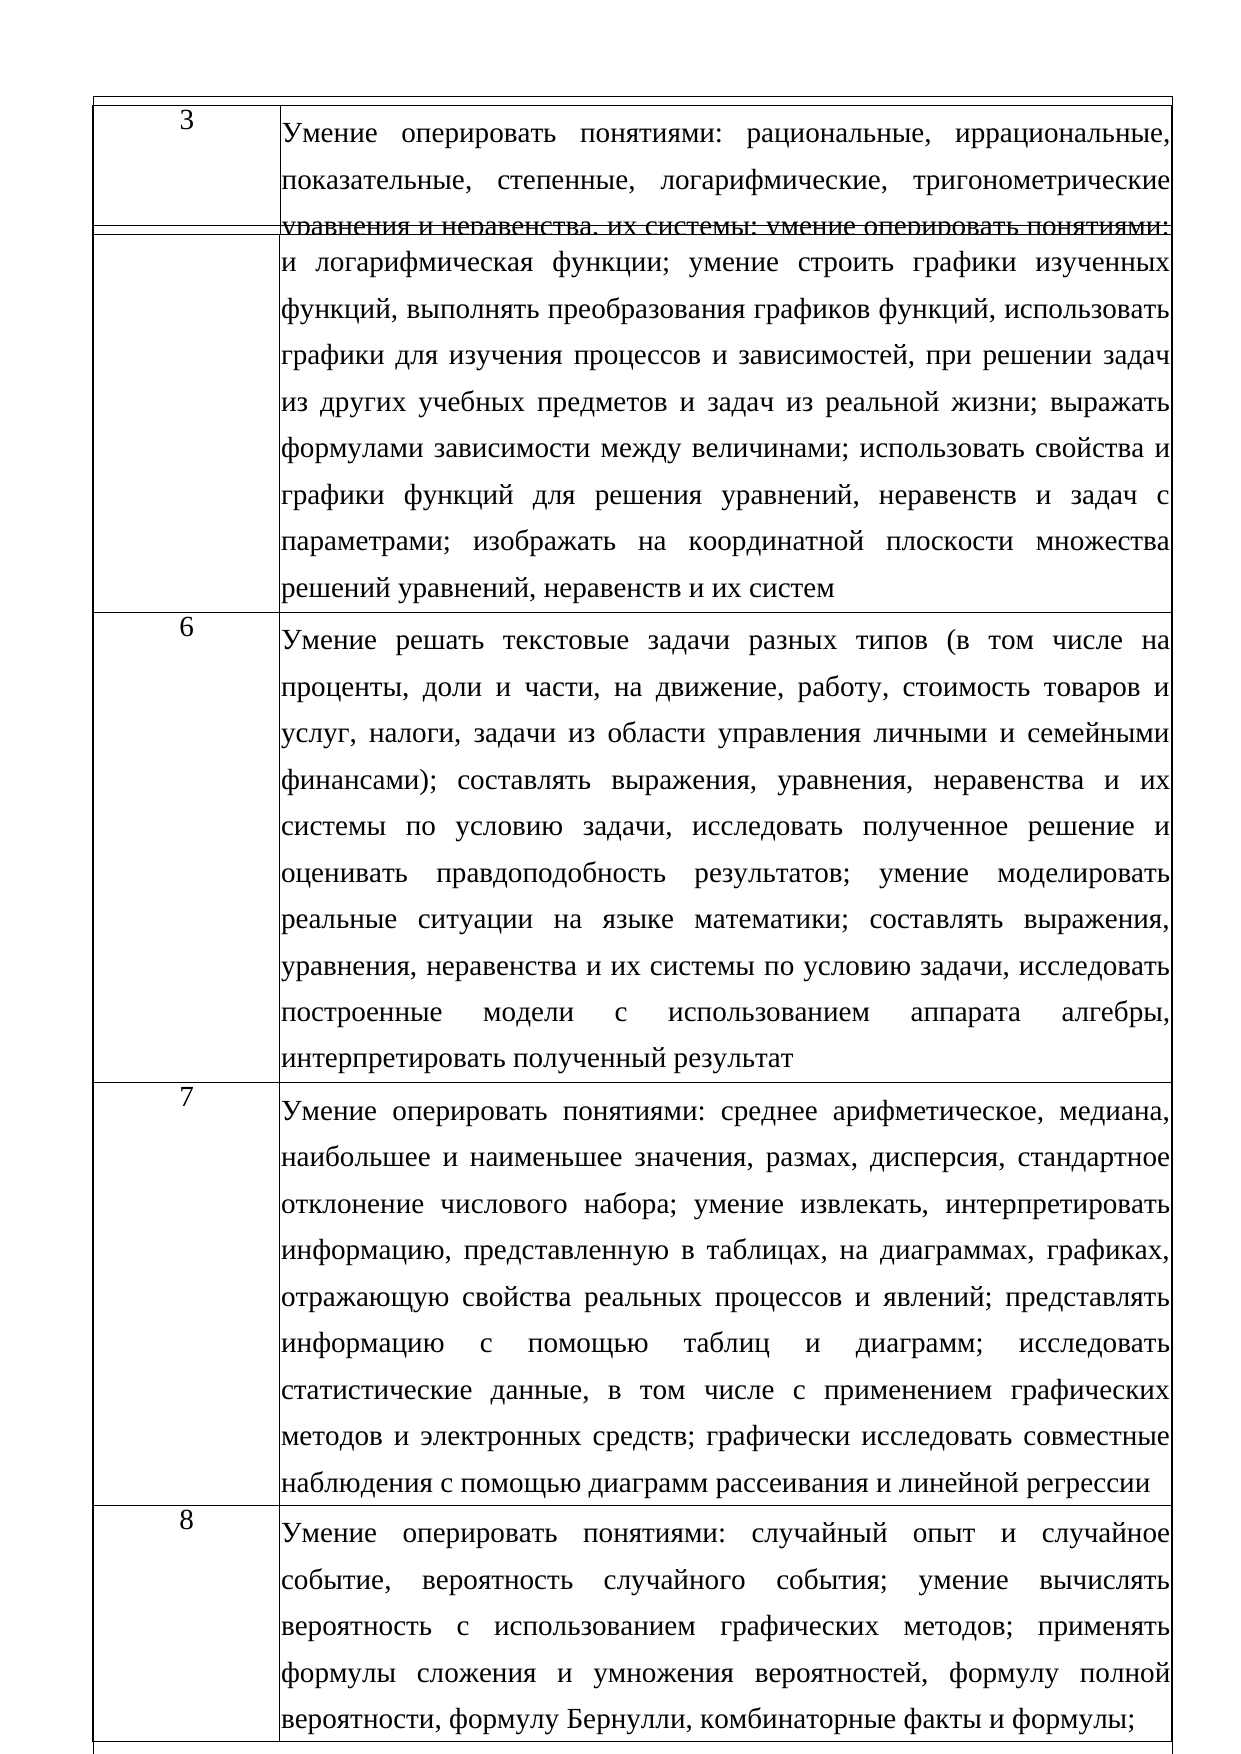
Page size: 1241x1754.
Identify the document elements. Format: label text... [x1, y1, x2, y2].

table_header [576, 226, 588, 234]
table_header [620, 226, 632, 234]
table_cell 7 [94, 1083, 279, 1505]
table_header [94, 235, 279, 612]
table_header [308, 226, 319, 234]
table_header Умение оперировать понятиями: рациональные, иррациональные, показательные, степенные, логарифмические, тригонометрические уравнения и неравенства, их системы; умение оперировать понятиями: тождество, тождественное преобразование, уравнение, неравенство, система уравнений и неравенств, равносильность уравнений, неравенств и систем; умение решать уравнения, неравенства и системы с помощью различных приёмов; решать уравнения, неравенства и системы с параметром; применять уравнения, неравенства, их системы для решения математических задач и задач из различных областей науки и реальной жизни [281, 106, 1171, 225]
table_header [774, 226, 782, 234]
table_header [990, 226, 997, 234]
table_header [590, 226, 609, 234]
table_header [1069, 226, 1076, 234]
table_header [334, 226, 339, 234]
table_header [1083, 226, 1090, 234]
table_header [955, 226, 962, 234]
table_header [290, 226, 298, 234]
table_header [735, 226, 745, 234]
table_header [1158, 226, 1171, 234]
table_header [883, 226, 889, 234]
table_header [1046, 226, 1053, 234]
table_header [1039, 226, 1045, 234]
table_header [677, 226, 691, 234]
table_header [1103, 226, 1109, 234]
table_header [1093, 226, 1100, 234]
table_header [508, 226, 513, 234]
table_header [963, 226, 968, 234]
table_cell Умение оперировать понятиями: среднее арифметическое, медиана, наибольшее и наименьшее значения, размах, дисперсия, стандартное отклонение числового набора; умение извлекать, интерпретировать информацию, представленную в таблицах, на диаграммах, графиках, отражающую свойства реальных процессов и явлений; представлять информацию с помощью таблиц и диаграмм; исследовать статистические данные, в том числе с применением графических методов и электронных средств; графически исследовать совместные наблюдения с помощью диаграмм рассеивания и линейной регрессии [280, 1083, 1171, 1505]
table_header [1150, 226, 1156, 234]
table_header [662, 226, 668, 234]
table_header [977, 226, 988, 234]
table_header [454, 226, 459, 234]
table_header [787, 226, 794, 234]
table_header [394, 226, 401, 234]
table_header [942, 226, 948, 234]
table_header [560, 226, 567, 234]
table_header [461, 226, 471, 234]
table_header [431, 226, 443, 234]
table_header и логарифмическая функции; умение строить графики изученных функций, выполнять преобразования графиков функций, использовать графики для изучения процессов и зависимостей, при решении задач из других учебных предметов и задач из реальной жизни; выражать формулами зависимости между величинами; использовать свойства и графики функций для решения уравнений, неравенств и задач с параметрами; изображать на координатной плоскости множества решений уравнений, неравенств и их систем [280, 235, 1171, 612]
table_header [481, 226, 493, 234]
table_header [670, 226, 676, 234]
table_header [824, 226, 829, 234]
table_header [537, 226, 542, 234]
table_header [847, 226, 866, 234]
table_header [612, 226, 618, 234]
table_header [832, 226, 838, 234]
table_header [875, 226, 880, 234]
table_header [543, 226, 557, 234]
table_cell 6 [94, 613, 279, 1082]
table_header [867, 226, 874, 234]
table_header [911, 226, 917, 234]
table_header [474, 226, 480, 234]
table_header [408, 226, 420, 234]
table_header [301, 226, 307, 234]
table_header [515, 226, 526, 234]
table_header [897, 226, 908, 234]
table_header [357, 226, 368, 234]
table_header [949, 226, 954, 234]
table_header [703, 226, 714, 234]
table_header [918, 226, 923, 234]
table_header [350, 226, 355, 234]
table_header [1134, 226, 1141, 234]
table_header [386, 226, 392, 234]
table_header 3 [94, 106, 280, 225]
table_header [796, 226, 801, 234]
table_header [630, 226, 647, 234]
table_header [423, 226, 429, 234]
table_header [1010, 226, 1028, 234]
table_cell 8 [94, 1506, 279, 1741]
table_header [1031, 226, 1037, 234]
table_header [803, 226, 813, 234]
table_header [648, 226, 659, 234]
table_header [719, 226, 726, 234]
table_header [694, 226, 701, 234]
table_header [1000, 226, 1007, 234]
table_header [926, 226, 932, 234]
table_cell Умение оперировать понятиями: случайный опыт и случайное событие, вероятность случайного события; умение вычислять вероятность с использованием графических методов; применять формулы сложения и умножения вероятностей, формулу полной вероятности, формулу Бернулли, комбинаторные факты и формулы; [280, 1506, 1171, 1741]
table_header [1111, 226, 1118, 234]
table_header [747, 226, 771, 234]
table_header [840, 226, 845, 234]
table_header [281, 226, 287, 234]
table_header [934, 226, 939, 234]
table_cell Умение решать текстовые задачи разных типов (в том числе на проценты, доли и части, на движение, работу, стоимость товаров и услуг, налоги, задачи из области управления личными и семейными финансами); составлять выражения, уравнения, неравенства и их системы по условию задачи, исследовать полученное решение и оценивать правдоподобность результатов; умение моделировать реальные ситуации на языке математики; составлять выражения, уравнения, неравенства и их системы по условию задачи, исследовать построенные модели с использованием аппарата алгебры, интерпретировать полученный результат [280, 613, 1171, 1082]
